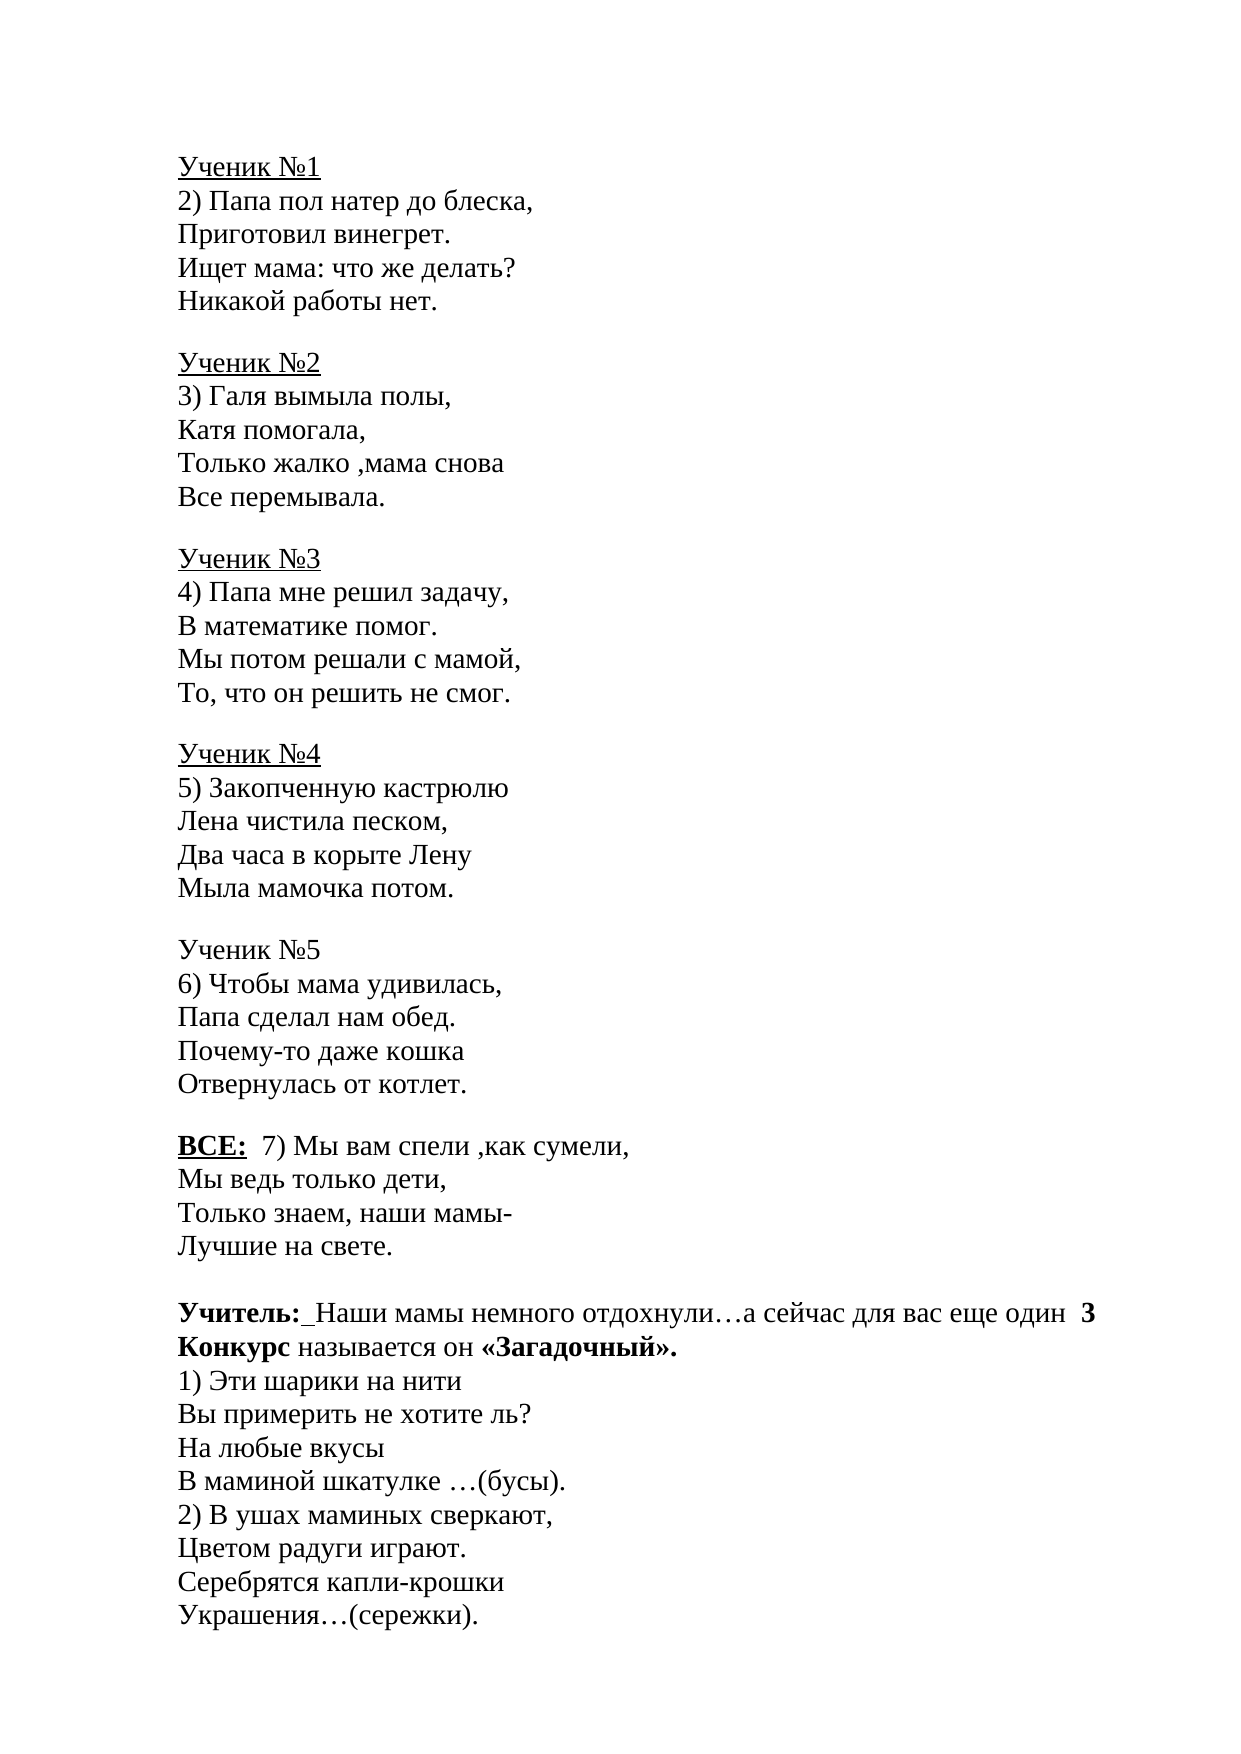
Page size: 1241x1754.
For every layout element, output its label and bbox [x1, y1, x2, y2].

table_cell [174, 118, 1148, 1634]
